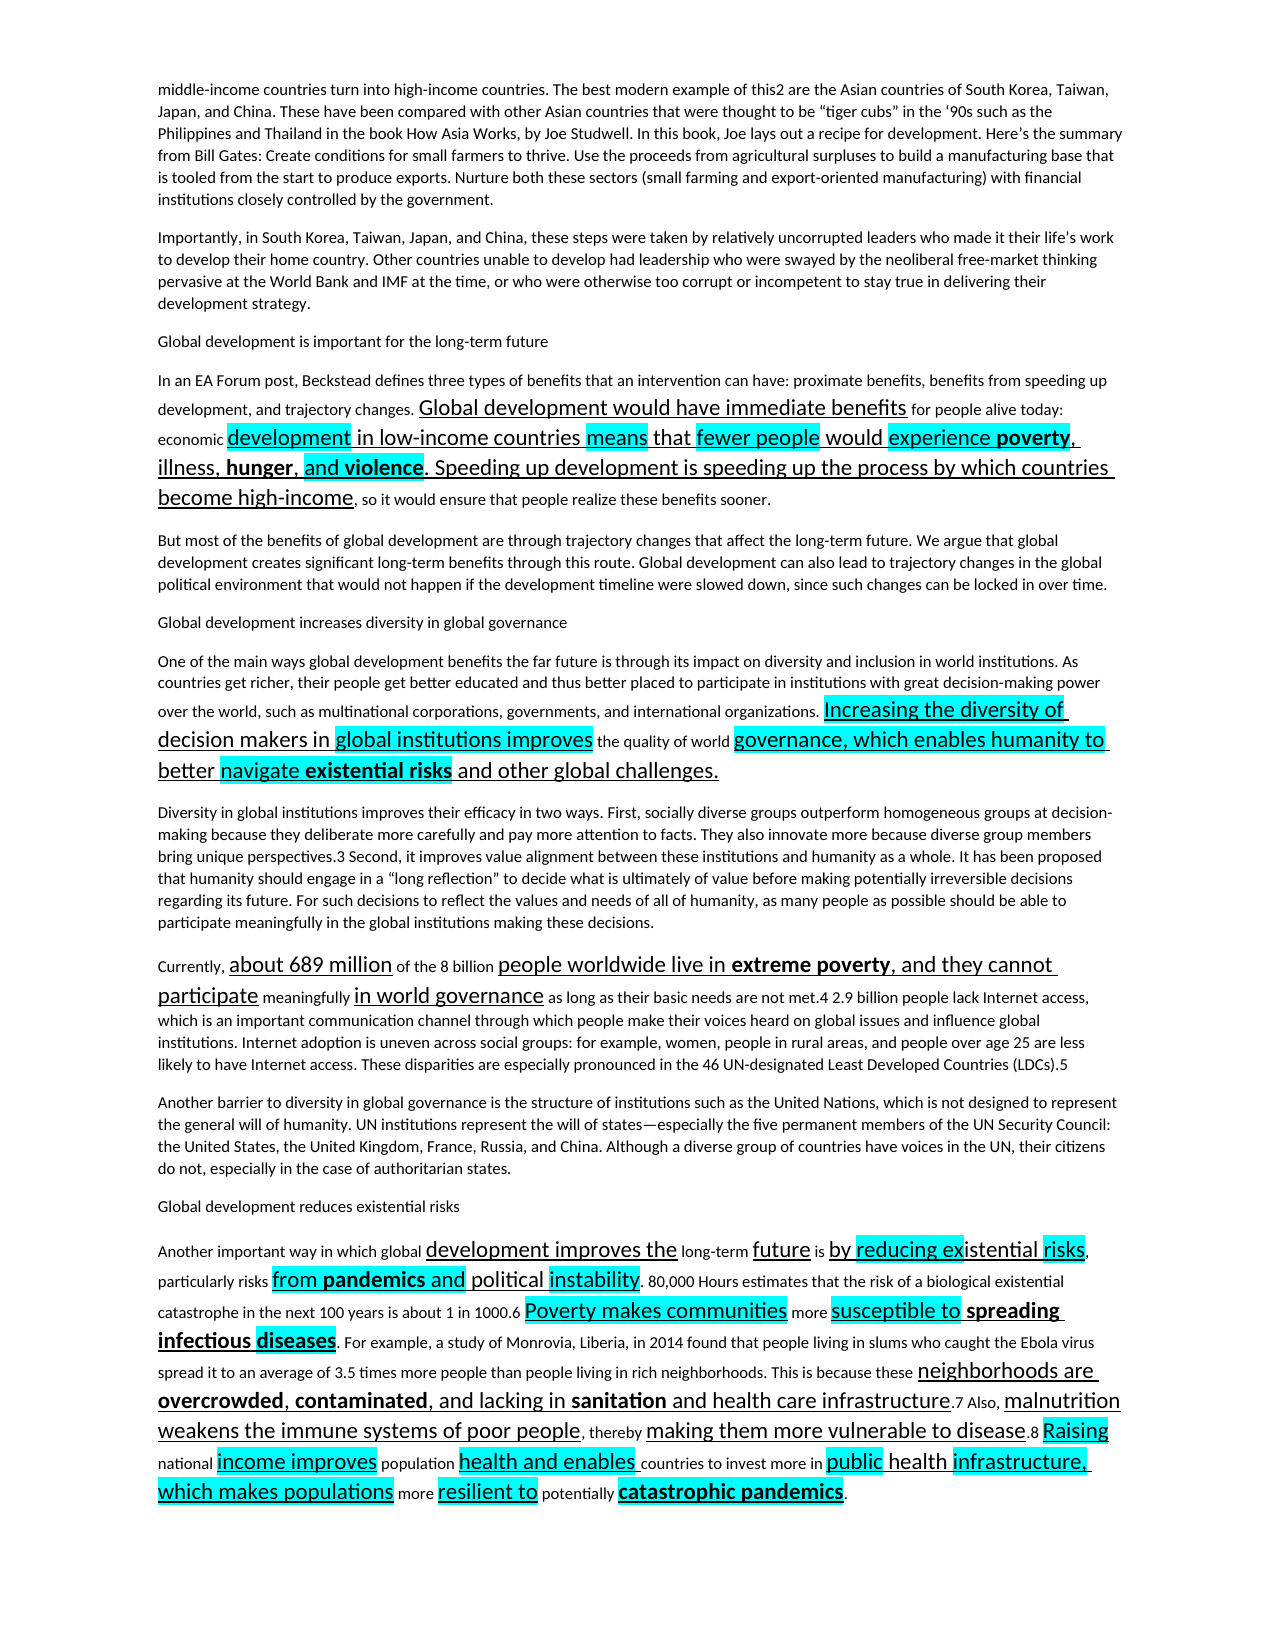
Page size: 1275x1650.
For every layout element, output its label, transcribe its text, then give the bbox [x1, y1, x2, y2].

text In an EA Forum post, Beckstead defines three types of benefits that an intervention can have: proximate benefits, benefits from speeding up development, and trajectory changes. Global development would have immediate benefits for people alive today: economic development in low-income countries means that fewer people would experience poverty, illness, hunger, and violence. Speeding up development is speeding up the process by which countries become high-income, so it would ensure that people realize these benefits sooner. [158, 370, 1123, 511]
text Global development increases diversity in global governance [158, 612, 1123, 633]
text Currently, about 689 million of the 8 billion people worldwide live in extreme poverty, and they cannot participate meaningfully in world governance as long as their basic needs are not met.4 2.9 billion people lack Internet access, which is an important communication channel through which people make their voices heard on global issues and influence global institutions. Internet adoption is uneven across social groups: for example, women, people in rural areas, and people over age 25 are less likely to have Internet access. These disparities are especially pronounced in the 46 UN-designated Least Developed Countries (LDCs).5 [158, 951, 1123, 1074]
text Another barrier to diversity in global governance is the structure of institutions such as the United Nations, which is not designed to represent the general will of humanity. UN institutions represent the will of states—especially the five permanent members of the UN Security Council: the United States, the United Kingdom, France, Russia, and China. Although a diverse group of countries have voices in the UN, their citizens do not, especially in the case of authoritarian states. [158, 1093, 1123, 1178]
text One of the main ways global development benefits the far future is through its impact on diversity and inclusion in world institutions. As countries get richer, their people get better educated and thus better placed to participate in institutions with great decision-making power over the world, such as multinational corporations, governments, and international organizations. Increasing the diversity of decision makers in global institutions improves the quality of world governance, which enables humanity to better navigate existential risks and other global challenges. [158, 651, 1123, 784]
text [158, 79, 1123, 209]
text Another important way in which global development improves the long-term future is by reducing existential risks, particularly risks from pandemics and political instability. 80,000 Hours estimates that the risk of a biological existential catastrophe in the next 100 years is about 1 in 1000.6 Poverty makes communities more susceptible to spreading infectious diseases. For example, a study of Monrovia, Liberia, in 2014 found that people living in slums who caught the Ebola virus spread it to an average of 3.5 times more people than people living in rich neighborhoods. This is because these neighborhoods are overcrowded, contaminated, and lacking in sanitation and health care infrastructure.7 Also, malnutrition weakens the immune systems of poor people, thereby making them more vulnerable to disease.8 Raising national income improves population health and enables countries to invest more in public health infrastructure, which makes populations more resilient to potentially catastrophic pandemics. [158, 1235, 1123, 1505]
text Diversity in global institutions improves their efficacy in two ways. First, socially diverse groups outperform homogeneous groups at decision-making because they deliberate more carefully and pay more attention to facts. They also innovate more because diverse group members bring unique perspectives.3 Second, it improves value alignment between these institutions and humanity as a whole. It has been proposed that humanity should engage in a “long reflection” to decide what is ultimately of value before making potentially irreversible decisions regarding its future. For such decisions to reflect the values and needs of all of humanity, as many people as possible should be able to participate meaningfully in the global institutions making these decisions. [158, 803, 1123, 932]
text But most of the benefits of global development are through trajectory changes that affect the long-term future. We argue that global development creates significant long-term benefits through this route. Global development can also lead to trajectory changes in the global political environment that would not happen if the development timeline were slowed down, since such changes can be locked in over time. [158, 530, 1123, 594]
text Global development reduces existential risks [158, 1197, 1123, 1217]
text Importantly, in South Korea, Taiwan, Japan, and China, these steps were taken by relatively uncorrupted leaders who made it their life’s work to develop their home country. Other countries unable to develop had leadership who were swayed by the neoliberal free-market thinking pervasive at the World Bank and IMF at the time, or who were otherwise too corrupt or incompetent to stay true in delivering their development strategy. [158, 227, 1123, 313]
text Global development is important for the long-term future [158, 332, 1123, 352]
